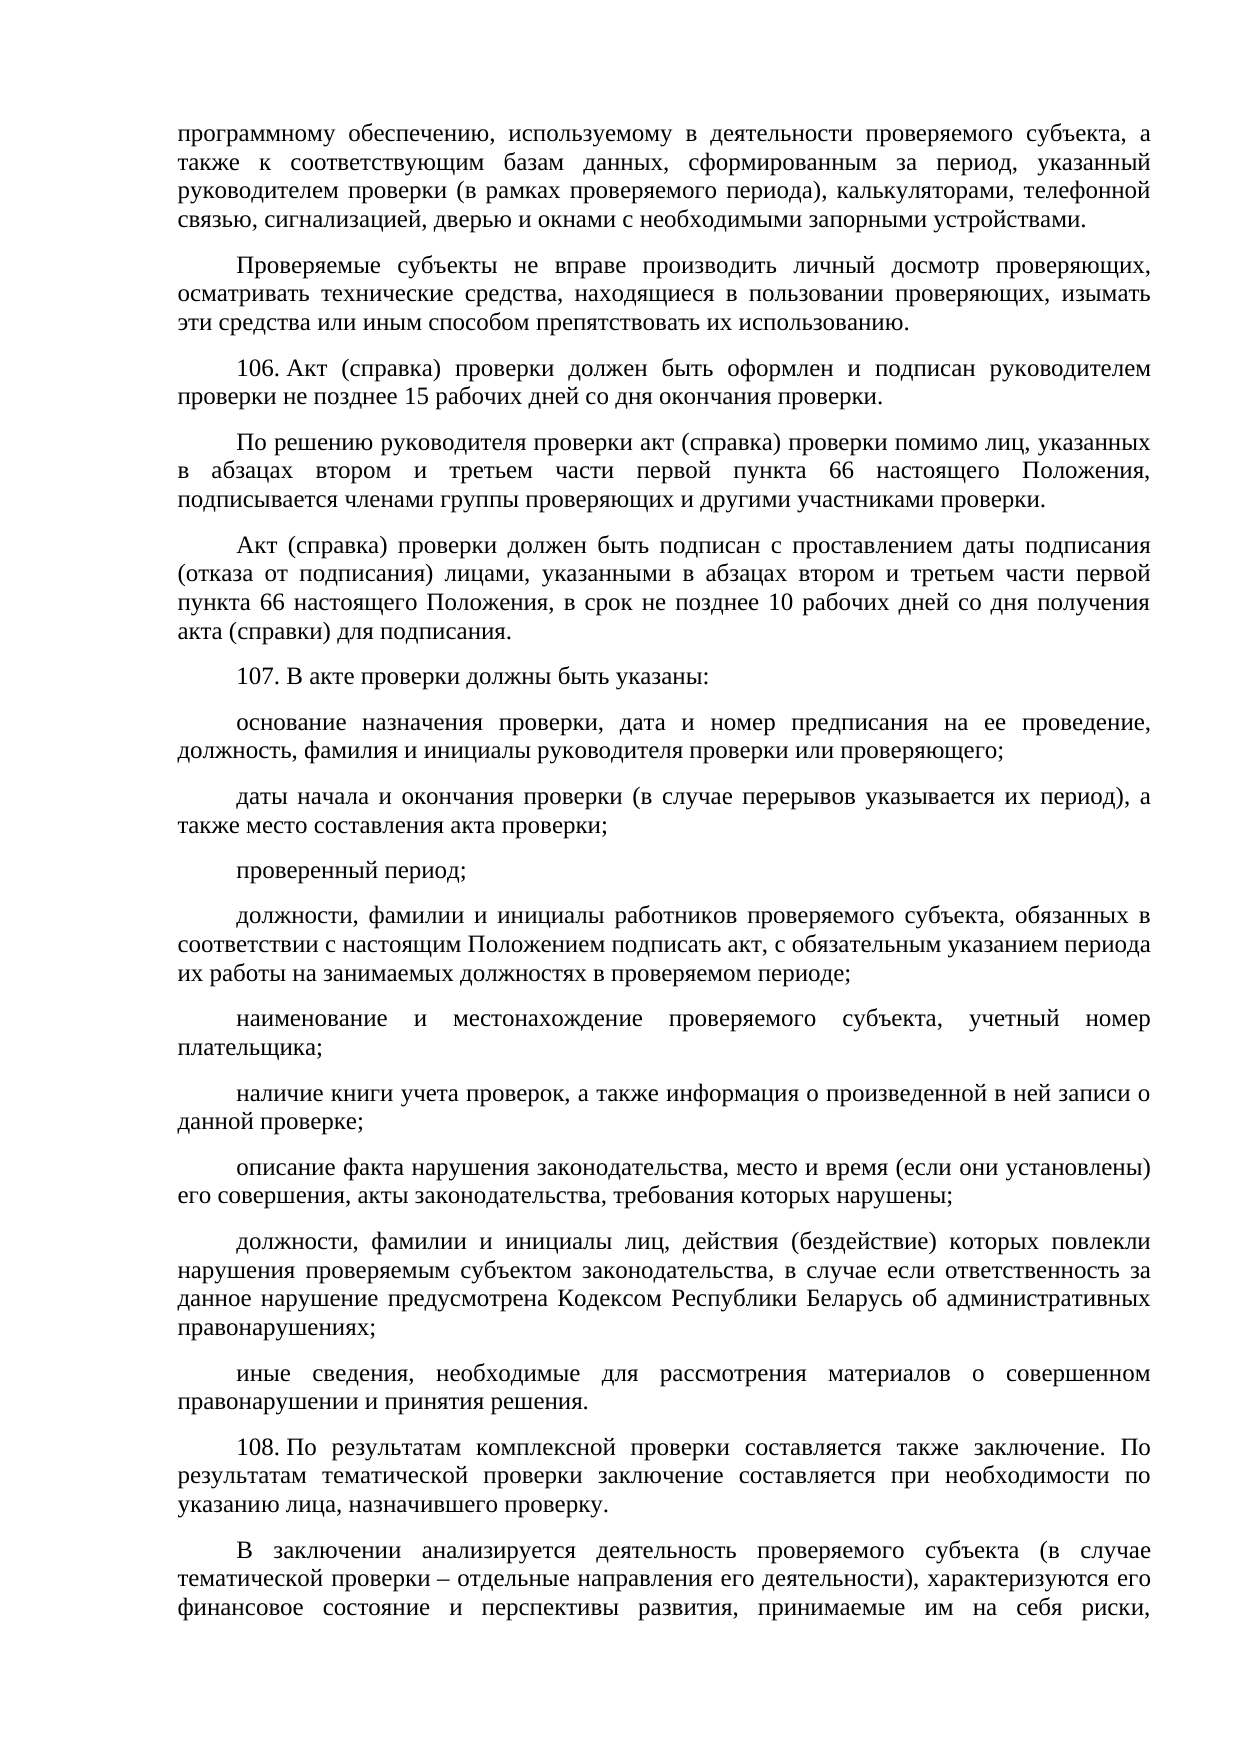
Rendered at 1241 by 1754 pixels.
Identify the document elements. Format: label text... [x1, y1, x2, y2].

text 107. В акте проверки должны быть указаны: [177, 661, 1152, 690]
text Проверяемые субъекты не вправе производить личный досмотр проверяющих, осматривать технические средства, находящиеся в пользовании проверяющих, изымать эти средства или иным способом препятствовать их использованию. [177, 250, 1152, 336]
text наименование и местонахождение проверяемого субъекта, учетный номер плательщика; [177, 1003, 1152, 1061]
text иные сведения, необходимые для рассмотрения материалов о совершенном правонарушении и принятия решения. [177, 1358, 1152, 1415]
text 106. Акт (справка) проверки должен быть оформлен и подписан руководителем проверки не позднее 15 рабочих дней со дня окончания проверки. [177, 353, 1152, 410]
text описание факта нарушения законодательства, место и время (если они установлены) его совершения, акты законодательства, требования которых нарушены; [177, 1152, 1152, 1209]
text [177, 1535, 1152, 1621]
text По решению руководителя проверки акт (справка) проверки помимо лиц, указанных в абзацах втором и третьем части первой пункта 66 настоящего Положения, подписывается членами группы проверяющих и другими участниками проверки. [177, 427, 1152, 513]
text наличие книги учета проверок, а также информация о произведенной в ней записи о данной проверке; [177, 1078, 1152, 1135]
text 108. По результатам комплексной проверки составляется также заключение. По результатам тематической проверки заключение составляется при необходимости по указанию лица, назначившего проверку. [177, 1432, 1152, 1518]
text должности, фамилии и инициалы лиц, действия (бездействие) которых повлекли нарушения проверяемым субъектом законодательства, в случае если ответственность за данное нарушение предусмотрена Кодексом Республики Беларусь об административных правонарушениях; [177, 1226, 1152, 1341]
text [177, 118, 1152, 233]
text должности, фамилии и инициалы работников проверяемого субъекта, обязанных в соответствии с настоящим Положением подписать акт, с обязательным указанием периода их работы на занимаемых должностях в проверяемом периоде; [177, 901, 1152, 987]
text Акт (справка) проверки должен быть подписан с проставлением даты подписания (отказа от подписания) лицами, указанными в абзацах втором и третьем части первой пункта 66 настоящего Положения, в срок не позднее 10 рабочих дней со дня получения акта (справки) для подписания. [177, 530, 1152, 645]
text основание назначения проверки, дата и номер предписания на ее проведение, должность, фамилия и инициалы руководителя проверки или проверяющего; [177, 707, 1152, 764]
text даты начала и окончания проверки (в случае перерывов указывается их период), а также место составления акта проверки; [177, 781, 1152, 838]
text проверенный период; [177, 855, 1152, 884]
